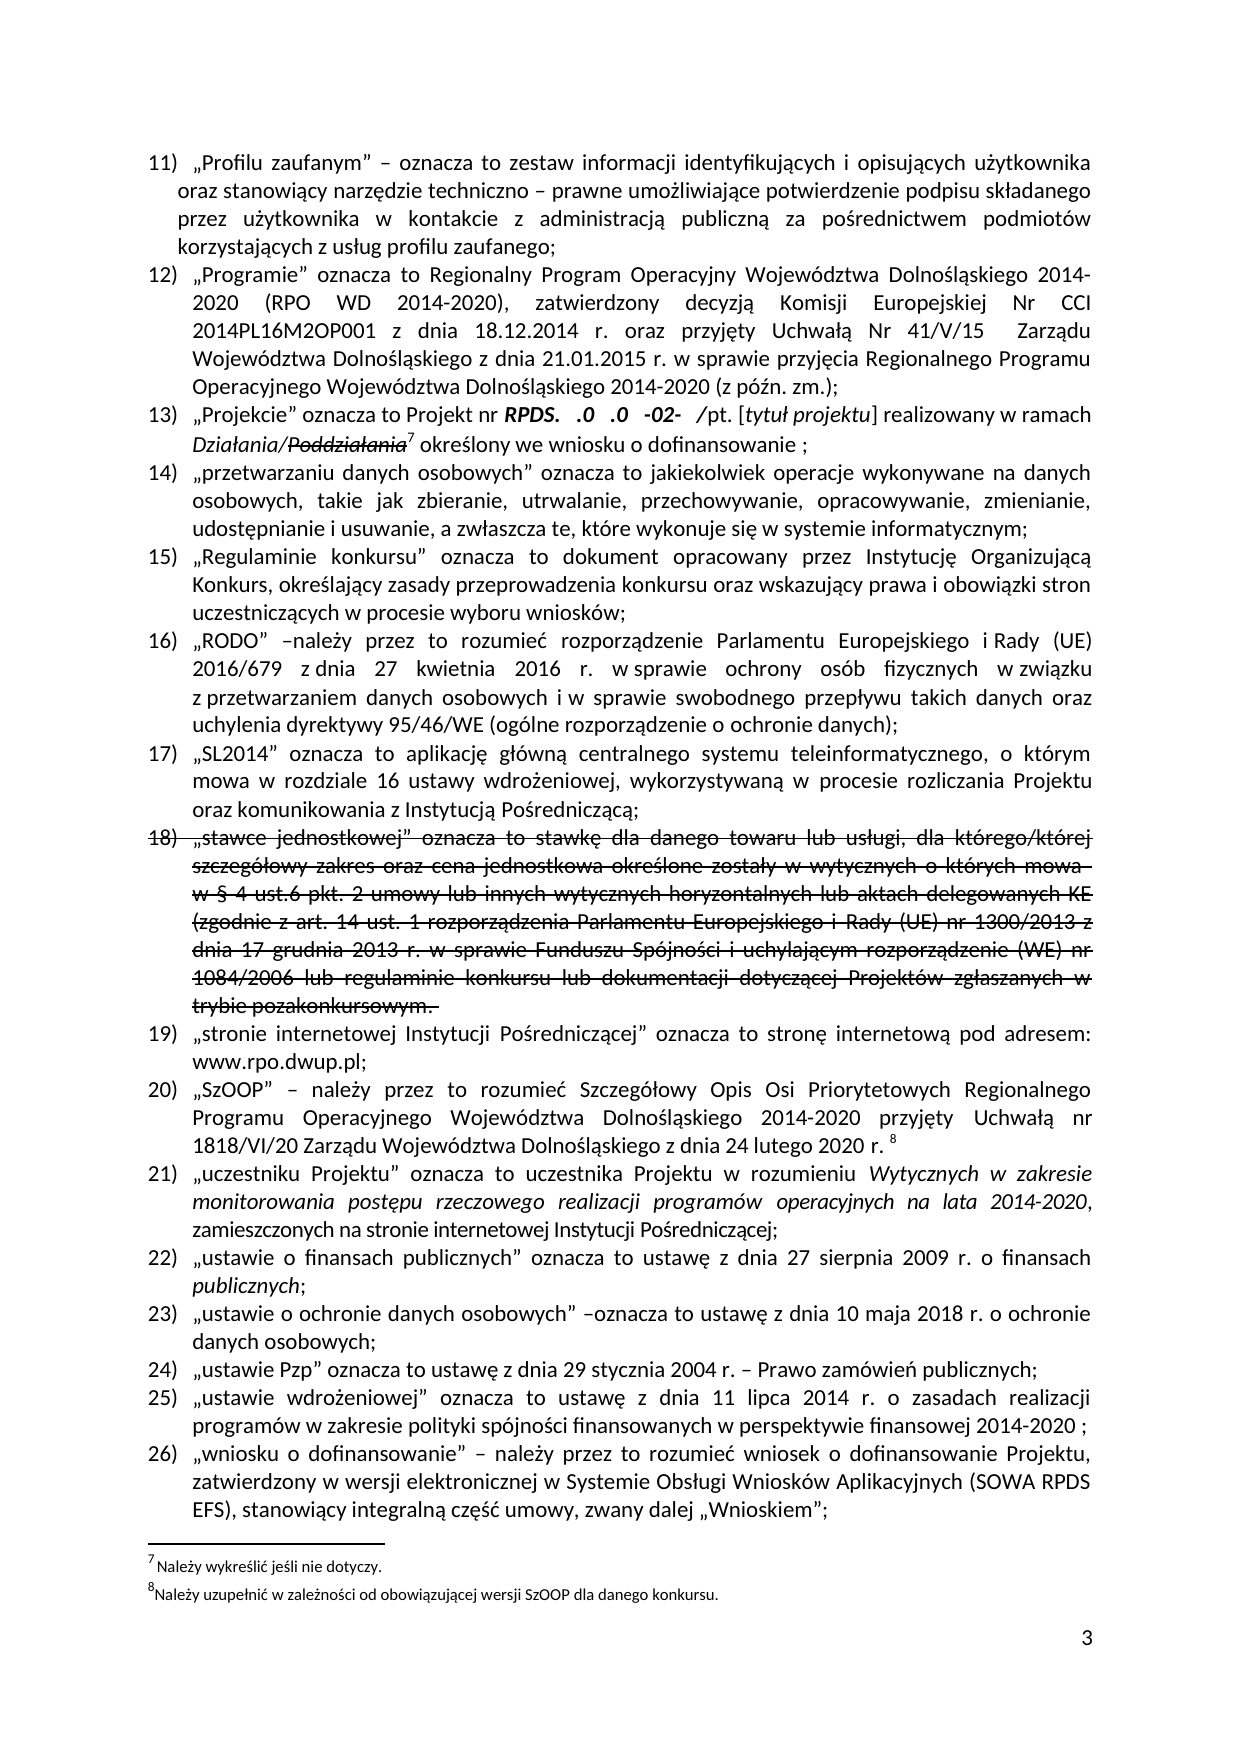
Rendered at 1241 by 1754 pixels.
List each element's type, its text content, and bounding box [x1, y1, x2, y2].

list „Programie” oznacza to Regionalny Program Operacyjny Województwa Dolnośląskiego 2014-2020 (RPO WD 2014-2020), zatwierdzony decyzją Komisji Europejskiej Nr CCI 2014PL16M2OP001 z dnia 18.12.2014 r. oraz przyjęty Uchwałą Nr 41/V/15 Zarządu Województwa Dolnośląskiego z dnia 21.01.2015 r. w sprawie przyjęcia Regionalnego Programu Operacyjnego Województwa Dolnośląskiego 2014-2020 (z późn. zm.); [148, 260, 1092, 400]
list „wniosku o dofinansowanie” – należy przez to rozumieć wniosek o dofinansowanie Projektu, zatwierdzony w wersji elektronicznej w Systemie Obsługi Wniosków Aplikacyjnych (SOWA RPDS EFS), stanowiący integralną część umowy, zwany dalej „Wnioskiem”; [148, 1439, 1092, 1523]
list „ustawie o ochronie danych osobowych” –oznacza to ustawę z dnia 10 maja 2018 r. o ochronie danych osobowych; [148, 1299, 1092, 1355]
list „Regulaminie konkursu” oznacza to dokument opracowany przez Instytucję Organizującą Konkurs, określający zasady przeprowadzenia konkursu oraz wskazujący prawa i obowiązki stron uczestniczących w procesie wyboru wniosków; [148, 542, 1092, 627]
list „ustawie Pzp” oznacza to ustawę z dnia 29 stycznia 2004 r. – Prawo zamówień publicznych; [148, 1355, 1092, 1383]
list „przetwarzaniu danych osobowych” oznacza to jakiekolwiek operacje wykonywane na danych osobowych, takie jak zbieranie, utrwalanie, przechowywanie, opracowywanie, zmienianie, udostępnianie i usuwanie, a zwłaszcza te, które wykonuje się w systemie informatycznym; [148, 458, 1092, 542]
list „stawce jednostkowej” oznacza to stawkę dla danego towaru lub usługi, dla którego/której szczegółowy zakres oraz cena jednostkowa określone zostały w wytycznych o których mowa w § 4 ust.6 pkt. 2 umowy lub innych wytycznych horyzontalnych lub aktach delegowanych KE (zgodnie z art. 14 ust. 1 rozporządzenia Parlamentu Europejskiego i Rady (UE) nr 1300/2013 z dnia 17 grudnia 2013 r. w sprawie Funduszu Spójności i uchylającym rozporządzenie (WE) nr 1084/2006 lub regulaminie konkursu lub dokumentacji dotyczącej Projektów zgłaszanych w trybie pozakonkursowym. [148, 839, 1092, 1019]
list „ustawie o finansach publicznych” oznacza to ustawę z dnia 27 sierpnia 2009 r. o finansach publicznych; [148, 1243, 1092, 1299]
list „SL2014” oznacza to aplikację główną centralnego systemu teleinformatycznego, o którym mowa w rozdziale 16 ustawy wdrożeniowej, wykorzystywaną w procesie rozliczania Projektu oraz komunikowania z Instytucją Pośredniczącą; [148, 739, 1092, 823]
list „Profilu zaufanym” – oznacza to zestaw informacji identyfikujących i opisujących użytkownika oraz stanowiący narzędzie techniczno – prawne umożliwiające potwierdzenie podpisu składanego przez użytkownika w kontakcie z administracją publiczną za pośrednictwem podmiotów korzystających z usług profilu zaufanego; [148, 148, 1092, 260]
list „uczestniku Projektu” oznacza to uczestnika Projektu w rozumieniu Wytycznych w zakresie monitorowania postępu rzeczowego realizacji programów operacyjnych na lata 2014-2020, zamieszczonych na stronie internetowej Instytucji Pośredniczącej; [148, 1159, 1092, 1243]
list „Projekcie” oznacza to Projekt nr RPDS. .0 .0 -02- /pt. [tytuł projektu] realizowany w ramach Działania/Poddziałania określony we wniosku o dofinansowanie ; [148, 400, 1092, 458]
list „SzOOP” – należy przez to rozumieć Szczegółowy Opis Osi Priorytetowych Regionalnego Programu Operacyjnego Województwa Dolnośląskiego 2014-2020 przyjęty Uchwałą nr 1818/VI/20 Zarządu Województwa Dolnośląskiego z dnia 24 lutego 2020 r. [148, 1075, 1092, 1159]
list „RODO” –należy przez to rozumieć rozporządzenie Parlamentu Europejskiego i Rady (UE) 2016/679 z dnia 27 kwietnia 2016 r. w sprawie ochrony osób fizycznych w związku z przetwarzaniem danych osobowych i w sprawie swobodnego przepływu takich danych oraz uchylenia dyrektywy 95/46/WE (ogólne rozporządzenie o ochronie danych); [148, 627, 1092, 739]
list „stronie internetowej Instytucji Pośredniczącej” oznacza to stronę internetową pod adresem: www.rpo.dwup.pl; [148, 1019, 1092, 1075]
list „ustawie wdrożeniowej” oznacza to ustawę z dnia 11 lipca 2014 r. o zasadach realizacji programów w zakresie polityki spójności finansowanych w perspektywie finansowej 2014-2020 ; [148, 1383, 1092, 1439]
